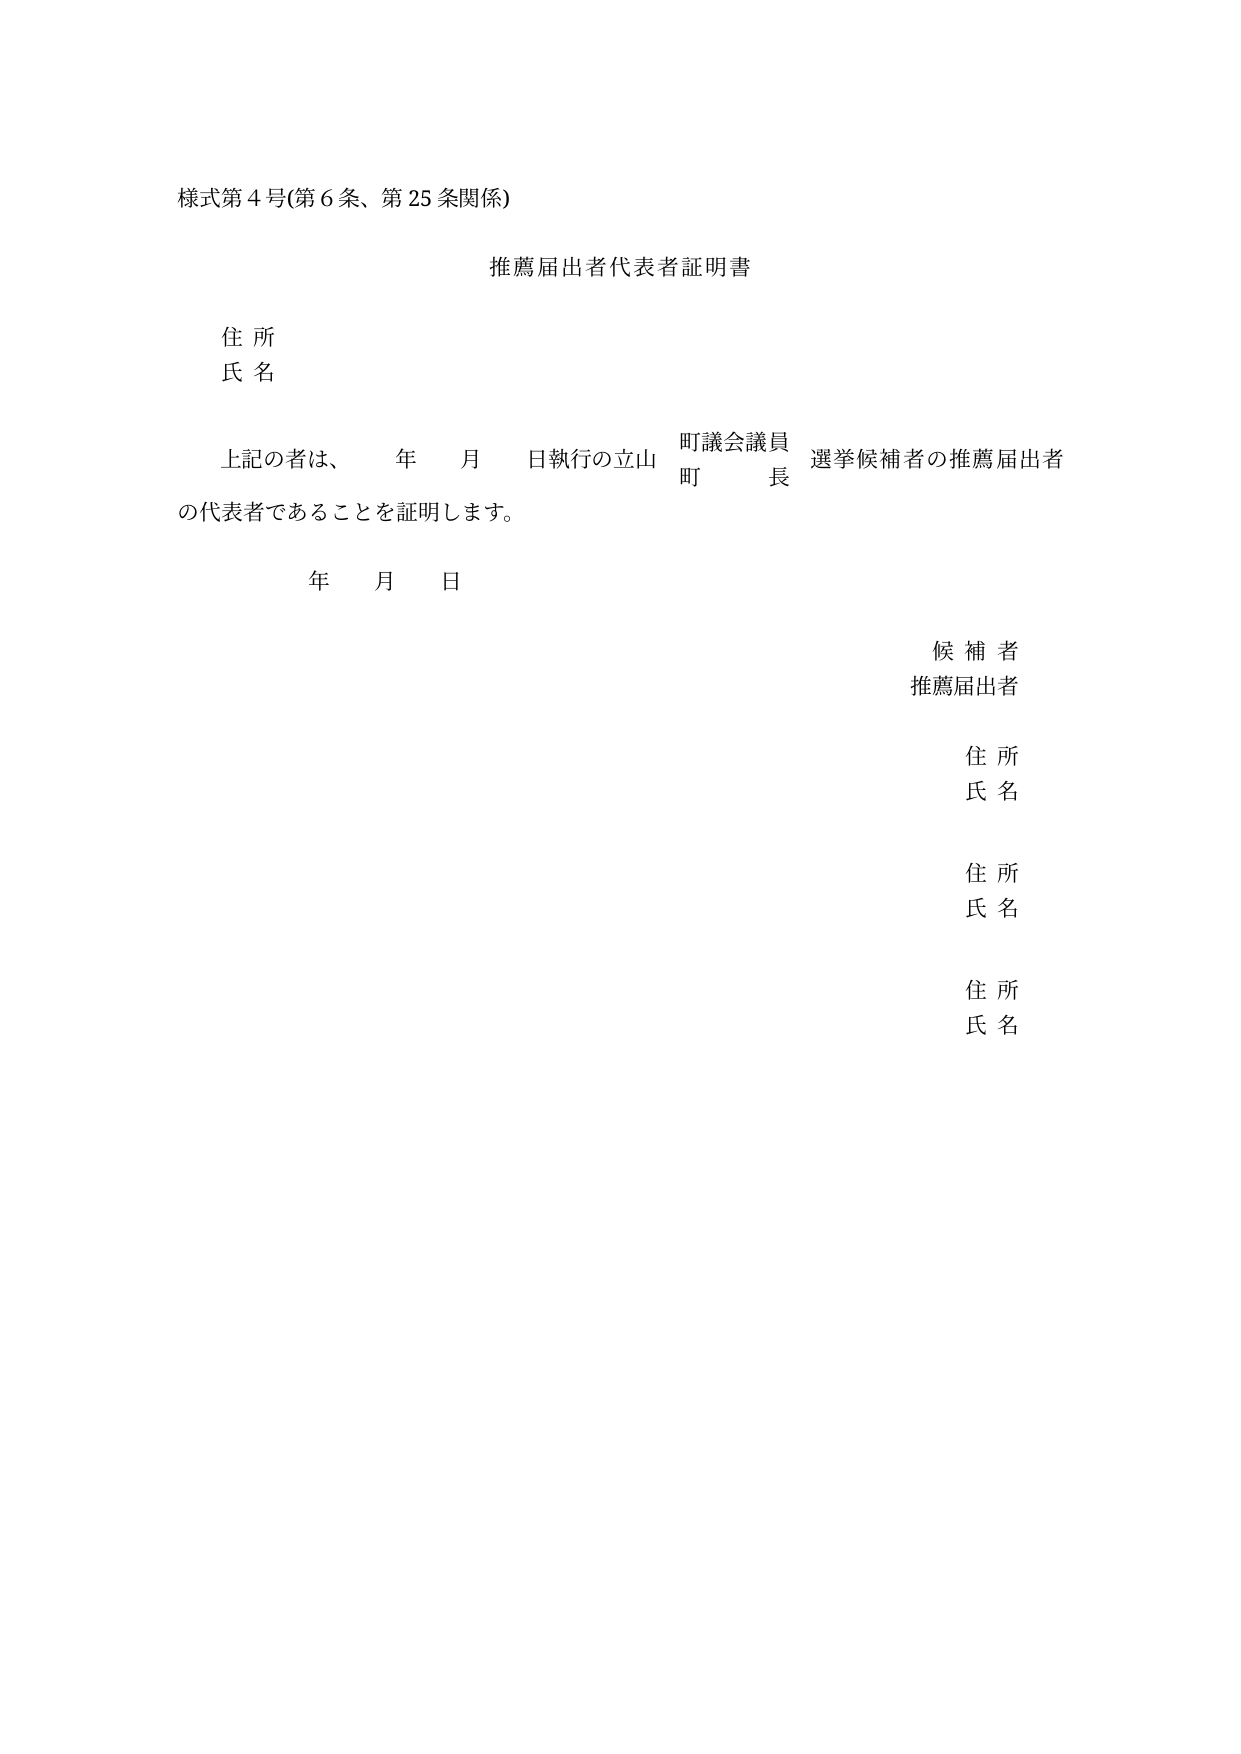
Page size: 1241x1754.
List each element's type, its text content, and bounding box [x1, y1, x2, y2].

text 氏名 [177, 353, 1063, 388]
text 氏名 [177, 1007, 1019, 1042]
table_header 町議会議員 町長 [669, 423, 800, 493]
text 推薦届出者 [177, 668, 1019, 702]
text 推薦届出者代表者証明書 [177, 249, 1063, 284]
table_header 上記の者は、 年 月 日執行の立山 [188, 423, 669, 493]
text 住所 [177, 972, 1019, 1007]
text 氏名 [177, 889, 1019, 924]
table_header 選挙候補者の推薦届出者 [800, 423, 1075, 493]
text 住所 [177, 319, 1063, 353]
text 候補者 [177, 633, 1019, 668]
text 住所 [177, 737, 1019, 772]
text 住所 [177, 854, 1019, 889]
text 氏名 [177, 772, 1019, 807]
text 年 月 日 [177, 563, 1063, 598]
text 様式第４号(第６条、第25条関係) [177, 179, 1063, 214]
text の代表者であることを証明します。 [177, 493, 1063, 528]
